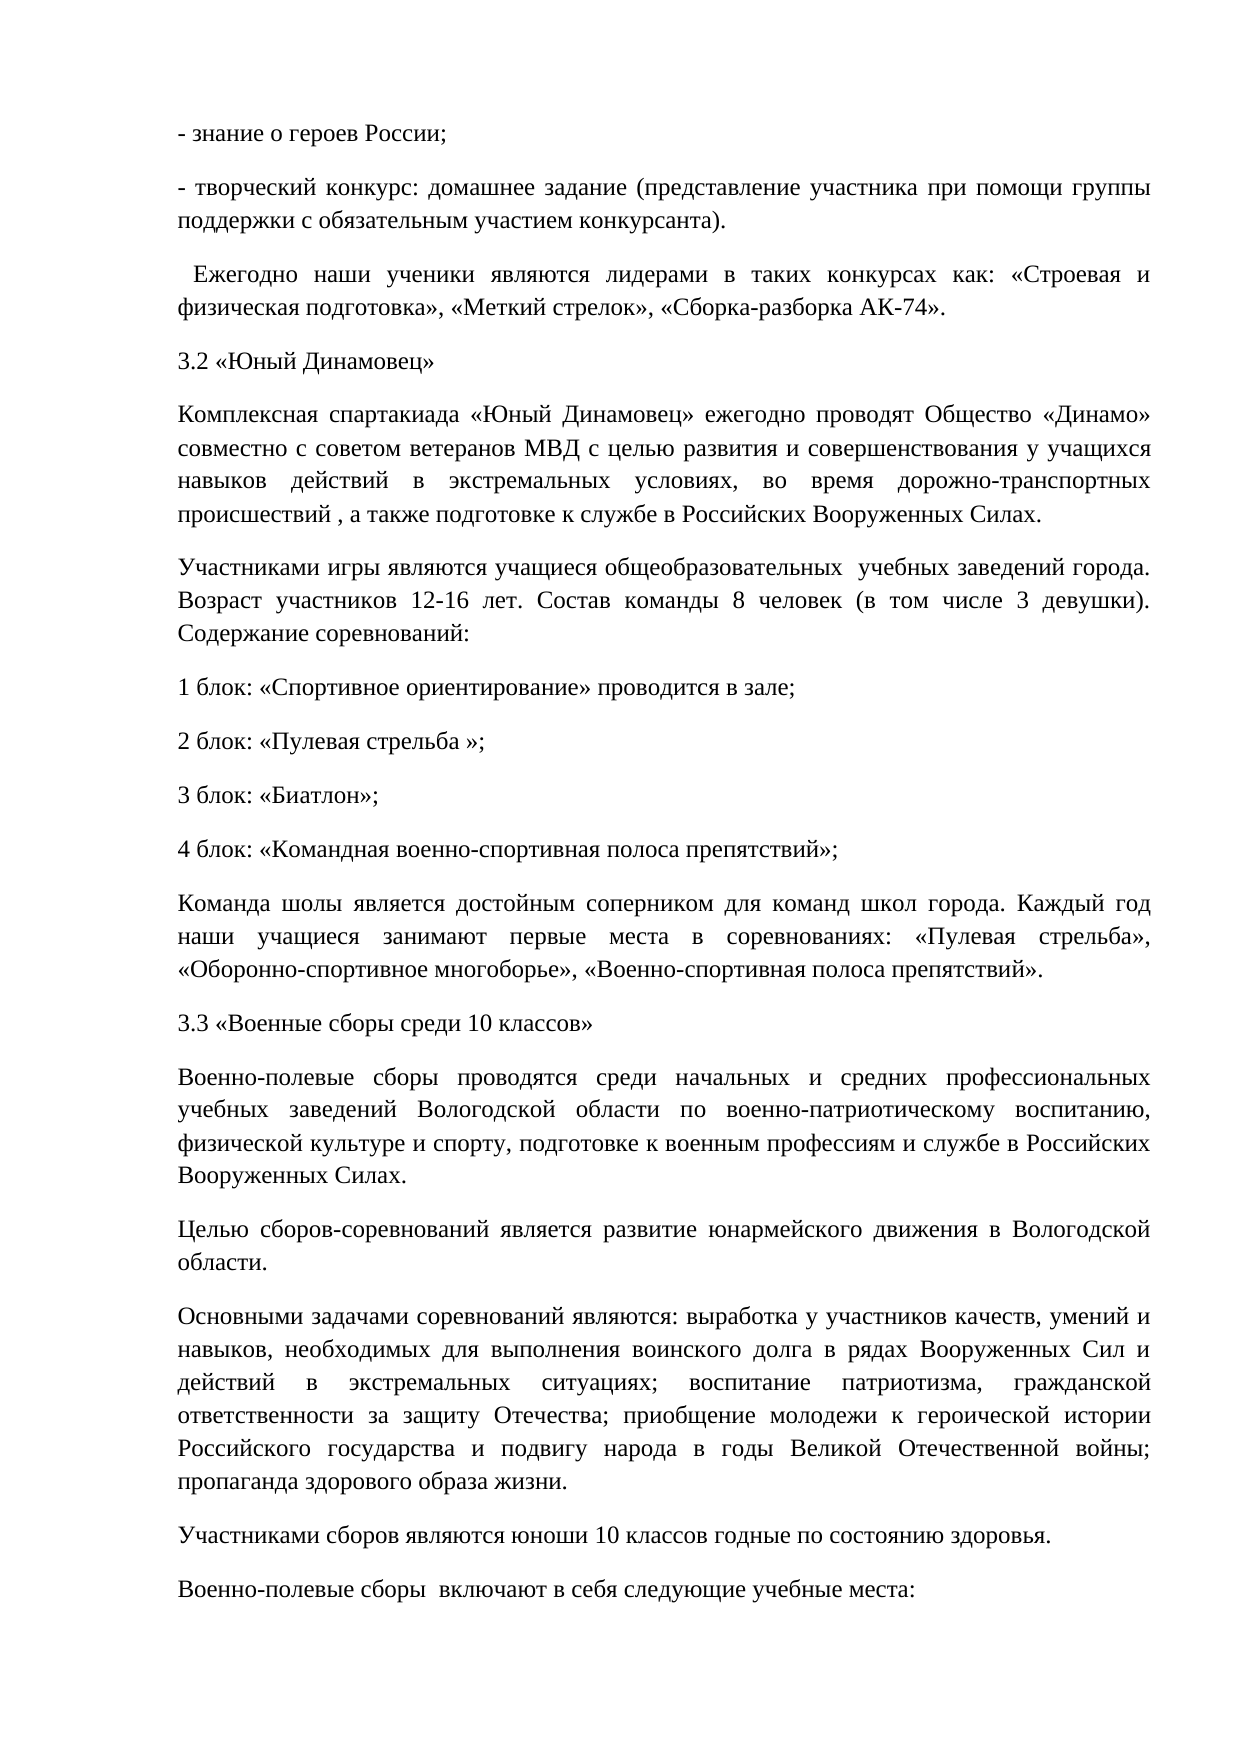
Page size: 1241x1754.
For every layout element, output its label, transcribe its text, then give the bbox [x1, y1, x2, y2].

text Военно-полевые сборы проводятся среди начальных и средних профессиональных учебных заведений Вологодской области по военно-патриотическому воспитанию, физической культуре и спорту, подготовке к военным профессиям и службе в Российских Вооруженных Силах. [177, 1062, 1152, 1189]
text Команда шолы является достойным соперником для команд школ города. Каждый год наши учащиеся занимают первые места в соревнованиях: «Пулевая стрельба», «Оборонно-спортивное многоборье», «Военно-спортивная полоса препятствий». [177, 888, 1152, 983]
text 1 блок: «Спортивное ориентирование» проводится в зале; [177, 672, 1152, 701]
text Основными задачами соревнований являются: выработка у участников качеств, умений и навыков, необходимых для выполнения воинского долга в рядах Вооруженных Сил и действий в экстремальных ситуациях; воспитание патриотизма, гражданской ответственности за защиту Отечества; приобщение молодежи к героической истории Российского государства и подвигу народа в годы Великой Отечественной войны; пропаганда здорового образа жизни. [177, 1301, 1152, 1495]
text 2 блок: «Пулевая стрельба »; [177, 726, 1152, 755]
text 3.3 «Военные сборы среди 10 классов» [177, 1008, 1152, 1036]
text Участниками сборов являются юноши 10 классов годные по состоянию здоровья. [177, 1520, 1152, 1549]
text Военно-полевые сборы включают в себя следующие учебные места: [177, 1574, 1152, 1603]
text Участниками игры являются учащиеся общеобразовательных учебных заведений города. Возраст участников 12-16 лет. Состав команды 8 человек (в том числе 3 девушки). Содержание соревнований: [177, 552, 1152, 647]
text Ежегодно наши ученики являются лидерами в таких конкурсах как: «Строевая и физическая подготовка», «Меткий стрелок», «Сборка-разборка АК-74». [177, 259, 1152, 321]
text Комплексная спартакиада «Юный Динамовец» ежегодно проводят Общество «Динамо» совместно с советом ветеранов МВД с целью развития и совершенствования у учащихся навыков действий в экстремальных условиях, во время дорожно-транспортных происшествий , а также подготовке к службе в Российских Вооруженных Силах. [177, 399, 1152, 527]
text Целью сборов-соревнований является развитие юнармейского движения в Вологодской области. [177, 1214, 1152, 1276]
text 4 блок: «Командная военно-спортивная полоса препятствий»; [177, 834, 1152, 863]
text - творческий конкурс: домашнее задание (представление участника при помощи группы поддержки с обязательным участием конкурсанта). [177, 172, 1152, 234]
text - знание о героев России; [177, 118, 1152, 147]
text 3 блок: «Биатлон»; [177, 780, 1152, 809]
text 3.2 «Юный Динамовец» [177, 346, 1152, 374]
